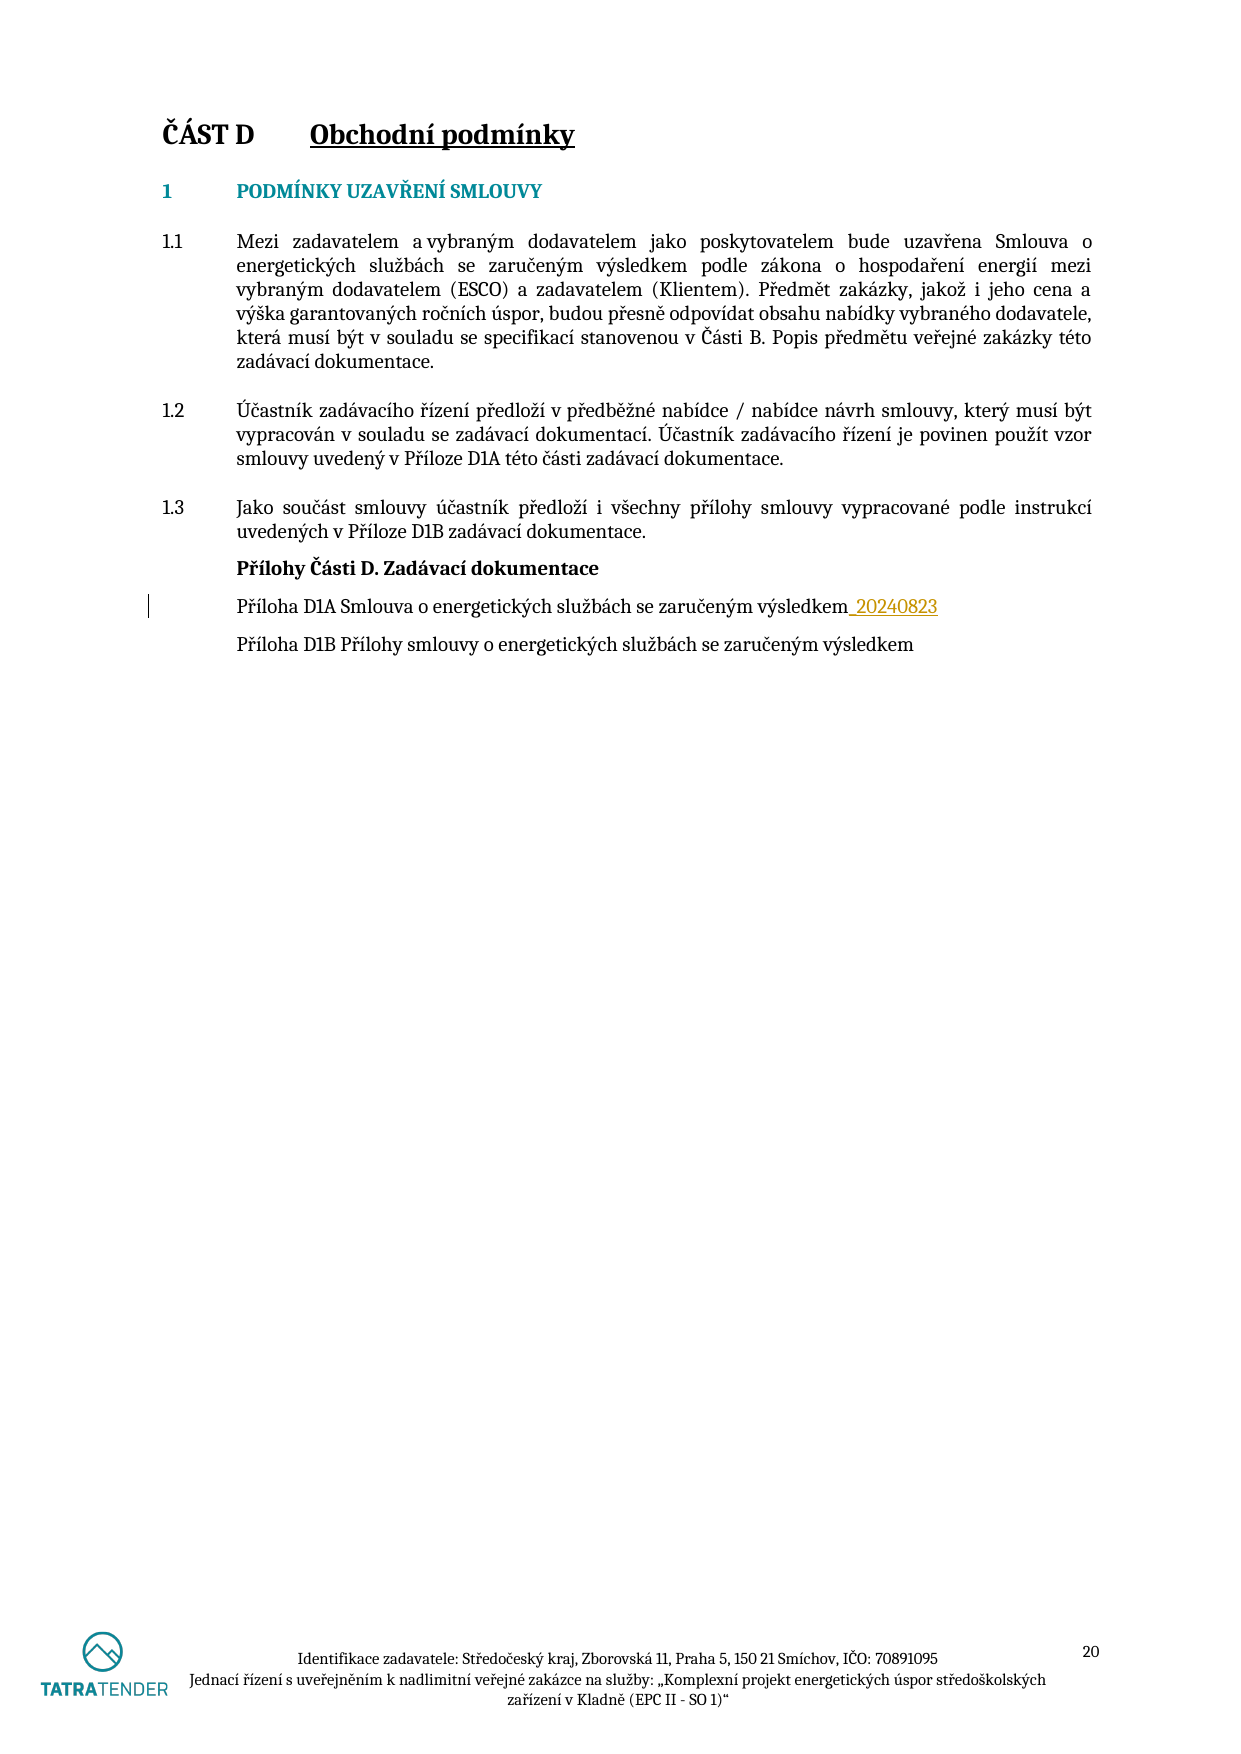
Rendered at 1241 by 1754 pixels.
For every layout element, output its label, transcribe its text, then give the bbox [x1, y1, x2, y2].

text Příloha D1A Smlouva o energetických službách se zaručeným výsledkem [236, 594, 1093, 618]
subtitle Jako součást smlouvy účastník předloží i všechny přílohy smlouvy vypracované podle instrukcí uvedených v Příloze D1B zadávací dokumentace. [162, 496, 1093, 544]
subtitle Obchodní podmínky [162, 118, 1093, 152]
subtitle Mezi zadavatelem a vybraným dodavatelem jako poskytovatelem bude uzavřena Smlouva o energetických službách se zaručeným výsledkem podle zákona o hospodaření energií mezi vybraným dodavatelem (ESCO) a zadavatelem (Klientem). Předmět zakázky, jakož i jeho cena a výška garantovaných ročních úspor, budou přesně odpovídat obsahu nabídky vybraného dodavatele, která musí být v souladu se specifikací stanovenou v Části B. Popis předmětu veřejné zakázky této zadávací dokumentace. [162, 230, 1093, 374]
subtitle Podmínky uzavření smlouvy [162, 179, 1093, 203]
text Příloha D1B Přílohy smlouvy o energetických službách se zaručeným výsledkem [236, 633, 1093, 657]
subtitle Účastník zadávacího řízení předloží v předběžné nabídce / nabídce návrh smlouvy, který musí být vypracován v souladu se zadávací dokumentací. Účastník zadávacího řízení je povinen použít vzor smlouvy uvedený v Příloze D1A této části zadávací dokumentace. [162, 399, 1093, 471]
text Přílohy Části D. Zadávací dokumentace [236, 556, 1093, 580]
picture [20, 1621, 188, 1710]
